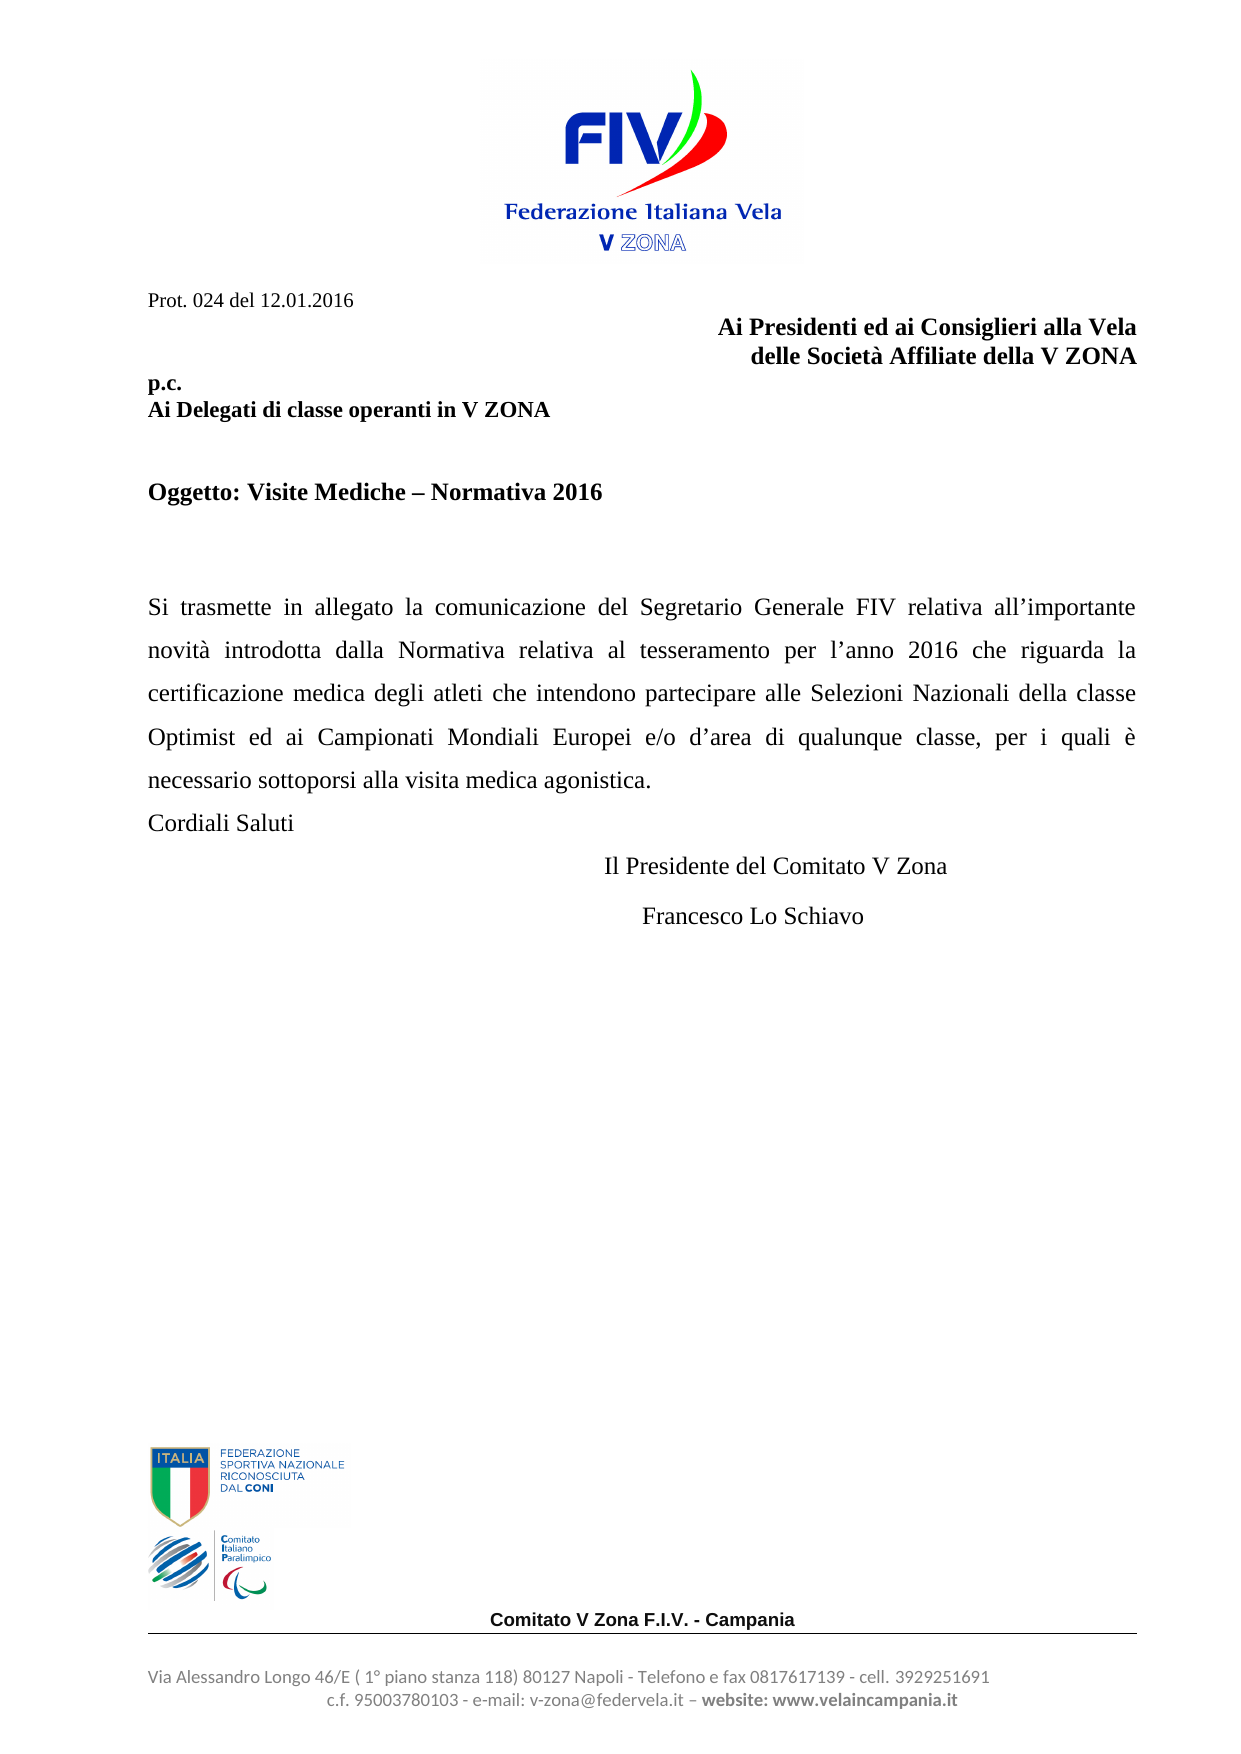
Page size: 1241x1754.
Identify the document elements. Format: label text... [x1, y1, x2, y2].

text delle Società Affiliate della V ZONA [148, 341, 1137, 369]
text Oggetto: Visite Mediche – Normativa 2016 [148, 477, 1137, 506]
text Si trasmette in allegato la comunicazione del Segretario Generale FIV relativa all’importante novità introdotta dalla Normativa relativa al tesseramento per l’anno 2016 che riguarda la certificazione medica degli atleti che intendono partecipare alle Selezioni Nazionali della classe Optimist ed ai Campionati Mondiali Europei e/o d’area di qualunque classe, per i quali è necessario sottoporsi alla visita medica agonistica. [148, 592, 1137, 793]
text p.c. [148, 369, 1137, 396]
text Francesco Lo Schiavo [295, 894, 1137, 932]
text Cordiali Saluti [148, 808, 1137, 837]
text Prot. 024 del 12.01.2016 [148, 288, 1137, 312]
text Ai Presidenti ed ai Consiglieri alla Vela [148, 312, 1137, 341]
text Ai Delegati di classe operanti in V ZONA [148, 396, 1137, 422]
picture [480, 59, 805, 264]
text Il Presidente del Comitato V Zona [443, 851, 1137, 880]
